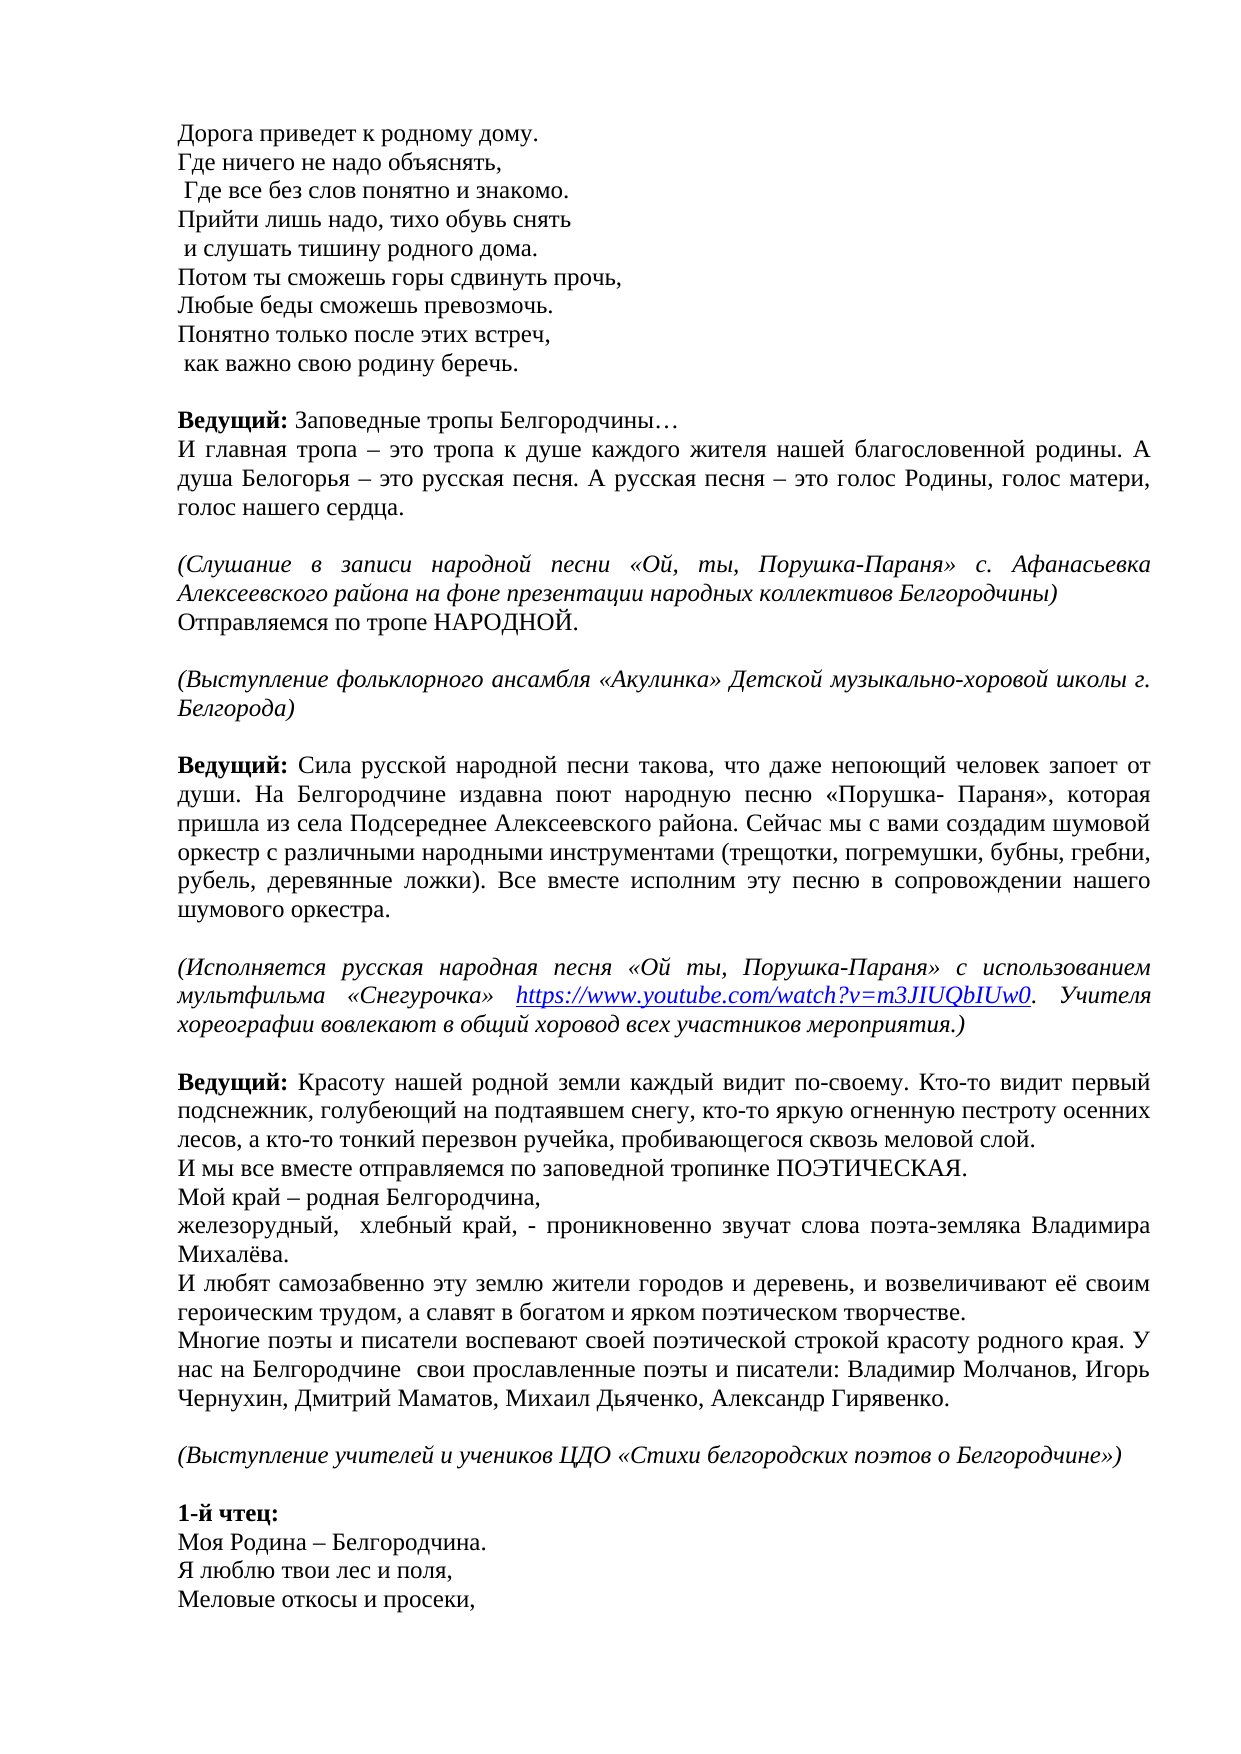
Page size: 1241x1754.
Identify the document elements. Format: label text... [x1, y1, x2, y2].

text (Выступление фольклорного ансамбля «Акулинка» Детской музыкально-хоровой школы г. Белгорода) [177, 664, 1152, 722]
list (Слушание в записи народной песни «Ой, ты, Порушка-Параня» с. Афанасьевка Алексеевского района на фоне презентации народных коллективов Белгородчины) [177, 549, 1152, 607]
list Любые беды сможешь превозмочь. [177, 291, 1152, 319]
text И любят самозабвенно эту землю жители городов и деревень, и возвеличивают её своим героическим трудом, а славят в богатом и ярком поэтическом творчестве. [177, 1268, 1152, 1326]
list и слушать тишину родного дома. [177, 233, 1152, 262]
text Моя Родина – Белгородчина. [177, 1527, 1152, 1556]
list Потом ты сможешь горы сдвинуть прочь, [177, 262, 1152, 291]
list как важно свою родину беречь. [177, 348, 1152, 377]
list Понятно только после этих встреч, [177, 319, 1152, 348]
list Прийти лишь надо, тихо обувь снять [177, 204, 1152, 233]
text (Выступление учителей и учеников ЦДО «Стихи белгородских поэтов о Белгородчине») [177, 1441, 1152, 1469]
text Многие поэты и писатели воспевают своей поэтической строкой красоту родного края. У нас на Белгородчине свои прославленные поэты и писатели: Владимир Молчанов, Игорь Чернухин, Дмитрий Маматов, Михаил Дьяченко, Александр Гирявенко. [177, 1326, 1152, 1412]
text Ведущий: Красоту нашей родной земли каждый видит по-своему. Кто-то видит первый подснежник, голубеющий на подтаявшем снегу, кто-то яркую огненную пестроту осенних лесов, а кто-то тонкий перезвон ручейка, пробивающегося сквозь меловой слой. [177, 1067, 1152, 1153]
text 1-й чтец: [177, 1498, 1152, 1527]
text (Исполняется русская народная песня «Ой ты, Порушка-Параня» с использованием мультфильма «Снегурочка» https://www.youtube.com/watch?v=m3JIUQbIUw0. Учителя хореографии вовлекают в общий хоровод всех участников мероприятия.) [177, 952, 1152, 1038]
text Я люблю твои лес и поля, [177, 1556, 1152, 1584]
text И мы все вместе отправляемся по заповедной тропинке ПОЭТИЧЕСКАЯ. [177, 1153, 1152, 1182]
list Отправляемся по тропе НАРОДНОЙ. [177, 607, 1152, 636]
text Меловые откосы и просеки, [177, 1584, 1152, 1613]
list Ведущий: Заповедные тропы Белгородчины… [177, 406, 1152, 434]
list И главная тропа – это тропа к душе каждого жителя нашей благословенной родины. А душа Белогорья – это русская песня. А русская песня – это голос Родины, голос матери, голос нашего сердца. [177, 434, 1152, 521]
text железорудный, хлебный край, - проникновенно звучат слова поэта-земляка Владимира Михалёва. [177, 1211, 1152, 1268]
text Мой край – родная Белгородчина, [177, 1182, 1152, 1211]
text Ведущий: Сила русской народной песни такова, что даже непоющий человек запоет от души. На Белгородчине издавна поют народную песню «Порушка- Параня», которая пришла из села Подсереднее Алексеевского района. Сейчас мы с вами создадим шумовой оркестр с различными народными инструментами (трещотки, погремушки, бубны, гребни, рубель, деревянные ложки). Все вместе исполним эту песню в сопровождении нашего шумового оркестра. [177, 751, 1152, 923]
list Дорога приведет к родному дому. [177, 118, 1152, 147]
list Где все без слов понятно и знакомо. [177, 176, 1152, 204]
list Где ничего не надо объяснять, [177, 147, 1152, 176]
